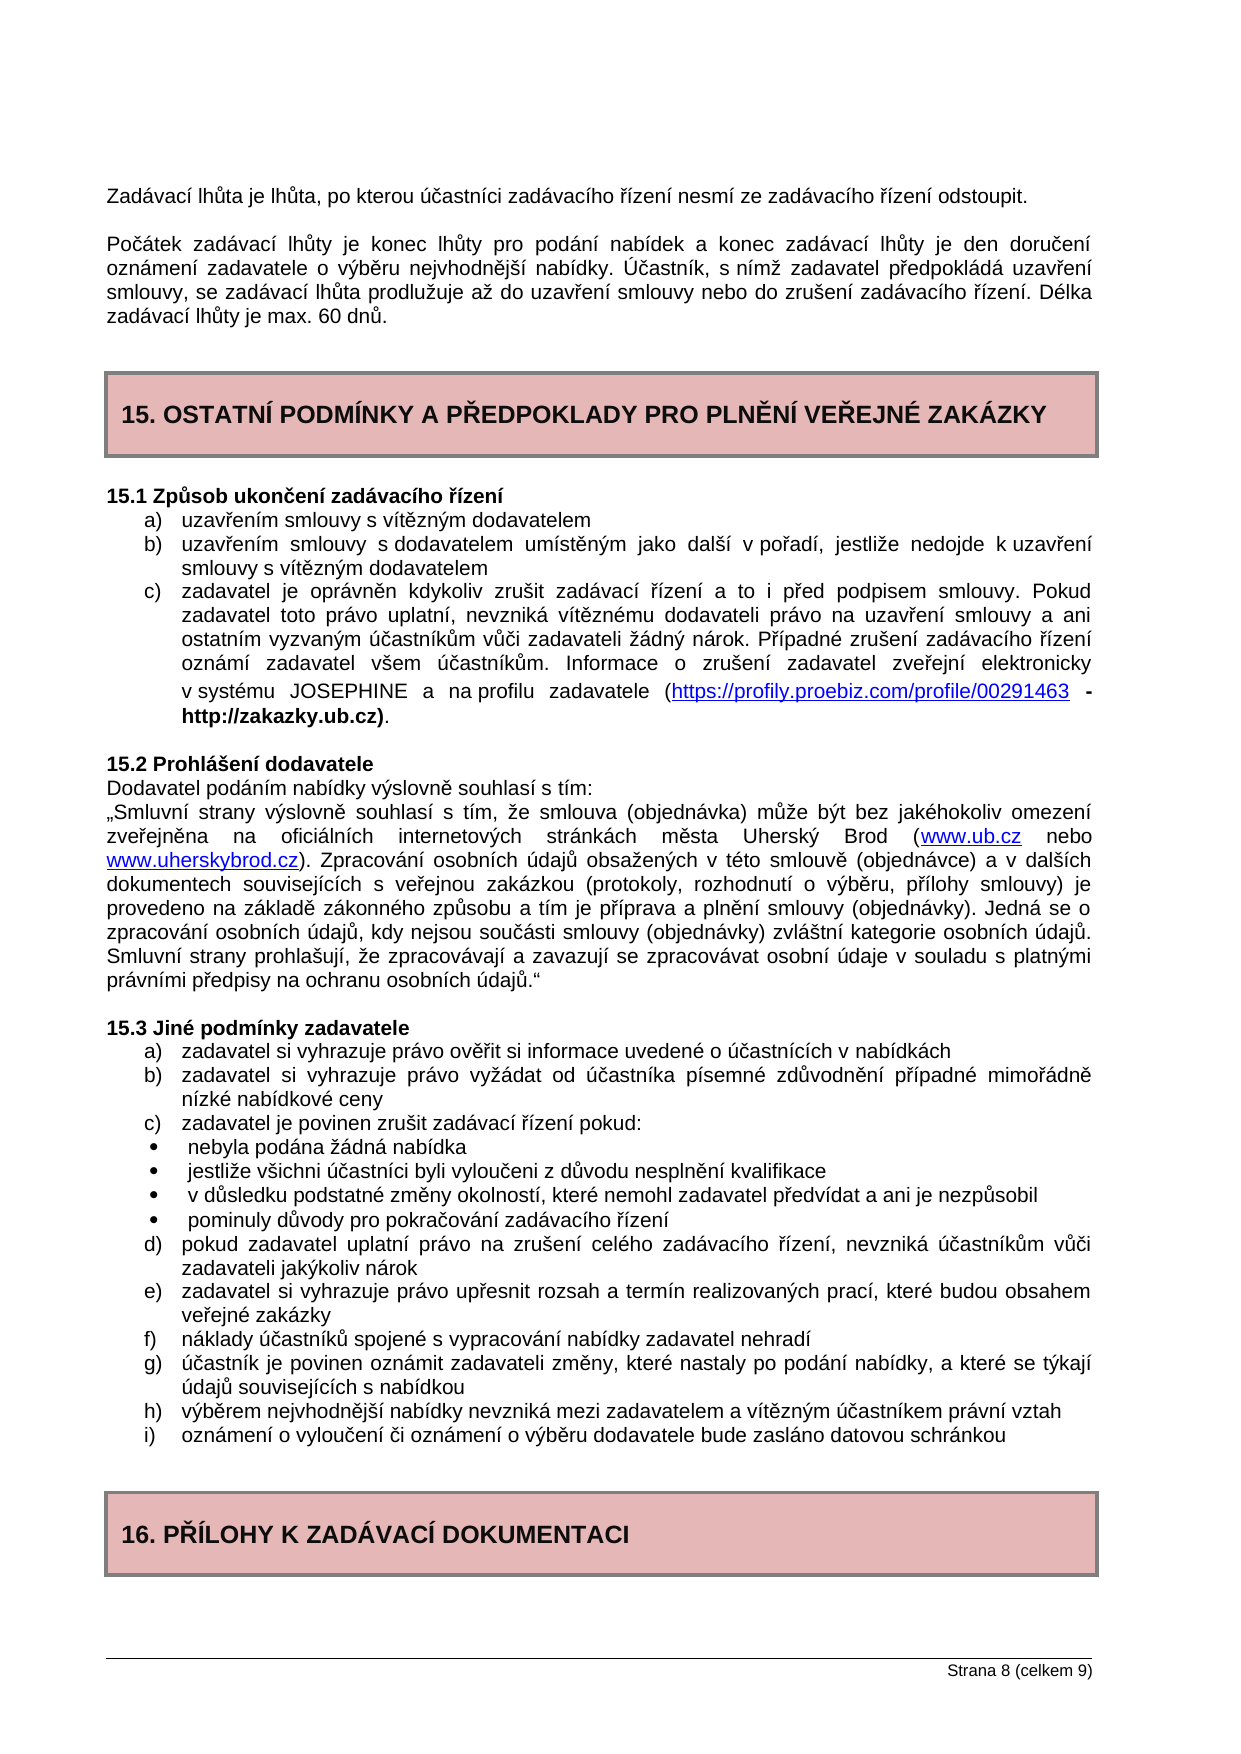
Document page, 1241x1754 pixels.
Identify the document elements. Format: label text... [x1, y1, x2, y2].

list uzavřením smlouvy s dodavatelem umístěným jako další v pořadí, jestliže nedojde k uzavření smlouvy s vítězným dodavatelem [144, 531, 1092, 579]
list výběrem nejvhodnější nabídky nevzniká mezi zadavatelem a vítězným účastníkem právní vztah [144, 1399, 1092, 1423]
list účastník je povinen oznámit zadavateli změny, které nastaly po podání nabídky, a které se týkají údajů souvisejících s nabídkou [144, 1351, 1092, 1399]
list pominuly důvody pro pokračování zadávacího řízení [150, 1207, 1092, 1231]
list zadavatel je povinen zrušit zadávací řízení pokud: [144, 1111, 1092, 1135]
list zadavatel si vyhrazuje právo upřesnit rozsah a termín realizovaných prací, které budou obsahem veřejné zakázky [144, 1279, 1092, 1327]
text Počátek zadávací lhůty je konec lhůty pro podání nabídek a konec zadávací lhůty je den doručení oznámení zadavatele o výběru nejvhodnější nabídky. Účastník, s nímž zadavatel předpokládá uzavření smlouvy, se zadávací lhůta prodlužuje až do uzavření smlouvy nebo do zrušení zadávacího řízení. Délka zadávací lhůty je max. 60 dnů. [106, 232, 1092, 328]
text Dodavatel podáním nabídky výslovně souhlasí s tím: [106, 776, 1092, 800]
list pokud zadavatel uplatní právo na zrušení celého zadávacího řízení, nevzniká účastníkům vůči zadavateli jakýkoliv nárok [144, 1231, 1092, 1279]
list v důsledku podstatné změny okolností, které nemohl zadavatel předvídat a ani je nezpůsobil [150, 1183, 1092, 1207]
list nebyla podána žádná nabídka [150, 1135, 1092, 1159]
text Zadávací lhůta je lhůta, po kterou účastníci zadávacího řízení nesmí ze zadávacího řízení odstoupit. [106, 184, 1092, 208]
text 15.2 Prohlášení dodavatele [106, 752, 1092, 776]
text 15.3 Jiné podmínky zadavatele [106, 1015, 1092, 1039]
text 15.1 Způsob ukončení zadávacího řízení [106, 483, 1092, 507]
list oznámení o vyloučení či oznámení o výběru dodavatele bude zasláno datovou schránkou [144, 1423, 1092, 1447]
list jestliže všichni účastníci byli vyloučeni z důvodu nesplnění kvalifikace [150, 1159, 1092, 1183]
list zadavatel si vyhrazuje právo ověřit si informace uvedené o účastnících v nabídkách [144, 1039, 1092, 1063]
list uzavřením smlouvy s vítězným dodavatelem [144, 507, 1092, 531]
text „Smluvní strany výslovně souhlasí s tím, že smlouva (objednávka) může být bez jakéhokoliv omezení zveřejněna na oficiálních internetových stránkách města Uherský Brod (www.ub.cz nebo www.uherskybrod.cz). Zpracování osobních údajů obsažených v této smlouvě (objednávce) a v dalších dokumentech souvisejících s veřejnou zakázkou (protokoly, rozhodnutí o výběru, přílohy smlouvy) je provedeno na základě zákonného způsobu a tím je příprava a plnění smlouvy (objednávky). Jedná se o zpracování osobních údajů, kdy nejsou součásti smlouvy (objednávky) zvláštní kategorie osobních údajů. Smluvní strany prohlašují, že zpracovávají a zavazují se zpracovávat osobní údaje v souladu s platnými právními předpisy na ochranu osobních údajů.“ [106, 800, 1092, 991]
list náklady účastníků spojené s vypracování nabídky zadavatel nehradí [144, 1327, 1092, 1351]
list zadavatel je oprávněn kdykoliv zrušit zadávací řízení a to i před podpisem smlouvy. Pokud zadavatel toto právo uplatní, nevzniká vítěznému dodavateli právo na uzavření smlouvy a ani ostatním vyzvaným účastníkům vůči zadavateli žádný nárok. Případné zrušení zadávacího řízení oznámí zadavatel všem účastníkům. Informace o zrušení zadavatel zveřejní elektronicky v systému JOSEPHINE a na profilu zadavatele (https://profily.proebiz.com/profile/00291463 - http://zakazky.ub.cz). [144, 579, 1092, 728]
list zadavatel si vyhrazuje právo vyžádat od účastníka písemné zdůvodnění případné mimořádně nízké nabídkové ceny [144, 1063, 1092, 1111]
